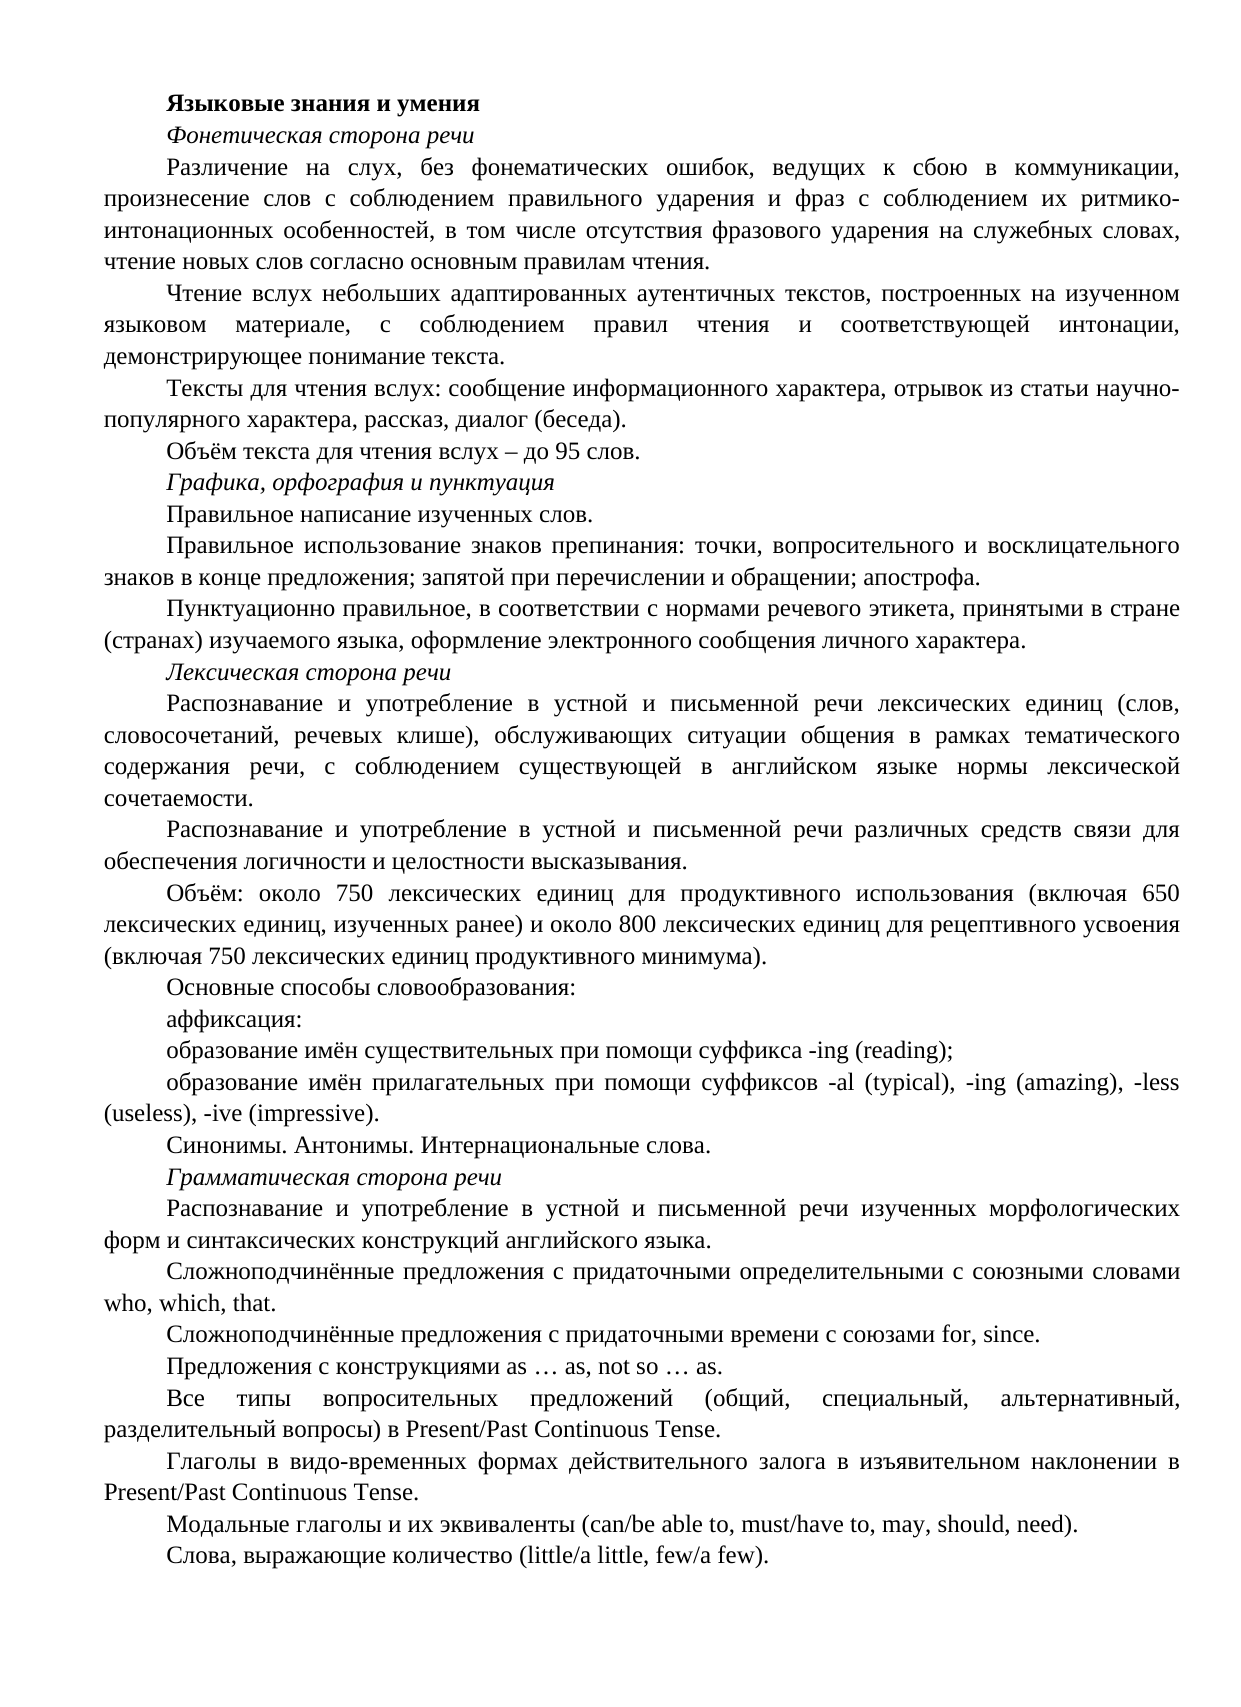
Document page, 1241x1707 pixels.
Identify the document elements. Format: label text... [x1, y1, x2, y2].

text Сложноподчинённые предложения с придаточными времени с союзами for, since. [103, 1319, 1181, 1348]
text Лексическая сторона речи [103, 657, 1181, 685]
text Все типы вопросительных предложений (общий, специальный, альтернативный, разделительный вопросы) в Present/Past Continuous Tense. [103, 1383, 1181, 1443]
text Распознавание и употребление в устной и письменной речи изученных морфологических форм и синтаксических конструкций английского языка. [103, 1193, 1181, 1253]
text Грамматическая сторона речи [103, 1162, 1181, 1190]
text Распознавание и употребление в устной и письменной речи различных средств связи для обеспечения логичности и целостности высказывания. [103, 814, 1181, 875]
text Основные способы словообразования: [103, 972, 1181, 1001]
text Синонимы. Антонимы. Интернациональные слова. [103, 1130, 1181, 1159]
text Правильное написание изученных слов. [103, 499, 1181, 528]
text Предложения с конструкциями as … as, not so … as. [103, 1351, 1181, 1380]
text аффиксация: [103, 1004, 1181, 1033]
text Глаголы в видо-временных формах действительного залога в изъявительном наклонении в Present/Past Continuous Tense. [103, 1446, 1181, 1506]
text Тексты для чтения вслух: сообщение информационного характера, отрывок из статьи научно-популярного характера, рассказ, диалог (беседа). [103, 373, 1181, 433]
text Чтение вслух небольших адаптированных аутентичных текстов, построенных на изученном языковом материале, с соблюдением правил чтения и соответствующей интонации, демонстрирующее понимание текста. [103, 278, 1181, 370]
text Объём текста для чтения вслух – до 95 слов. [103, 436, 1181, 464]
text Правильное использование знаков препинания: точки, вопросительного и восклицательного знаков в конце предложения; запятой при перечислении и обращении; апострофа. [103, 530, 1181, 591]
text Объём: около 750 лексических единиц для продуктивного использования (включая 650 лексических единиц, изученных ранее) и около 800 лексических единиц для рецептивного усвоения (включая 750 лексических единиц продуктивного минимума). [103, 878, 1181, 969]
text Фонетическая сторона речи [103, 120, 1181, 149]
text Модальные глаголы и их эквиваленты (can/be able to, must/have to, may, should, need). [103, 1509, 1181, 1538]
text образование имён прилагательных при помощи суффиксов -al (typical), -ing (amazing), -less (useless), -ive (impressive). [103, 1067, 1181, 1127]
text Слова, выражающие количество (little/a little, few/a few). [103, 1540, 1181, 1569]
text Сложноподчинённые предложения с придаточными определительными с союзными словами who, which, that. [103, 1256, 1181, 1317]
text Языковые знания и умения [103, 88, 1181, 117]
text Графика, орфография и пунктуация [103, 467, 1181, 496]
text образование имён существительных при помощи суффикса -ing (reading); [103, 1035, 1181, 1064]
text Пунктуационно правильное, в соответствии с нормами речевого этикета, принятыми в стране (странах) изучаемого языка, оформление электронного сообщения личного характера. [103, 593, 1181, 654]
text Распознавание и употребление в устной и письменной речи лексических единиц (слов, словосочетаний, речевых клише), обслуживающих ситуации общения в рамках тематического содержания речи, с соблюдением существующей в английском языке нормы лексической сочетаемости. [103, 688, 1181, 812]
text Различение на слух, без фонематических ошибок, ведущих к сбою в коммуникации, произнесение слов с соблюдением правильного ударения и фраз с соблюдением их ритмико-интонационных особенностей, в том числе отсутствия фразового ударения на служебных словах, чтение новых слов согласно основным правилам чтения. [103, 152, 1181, 275]
